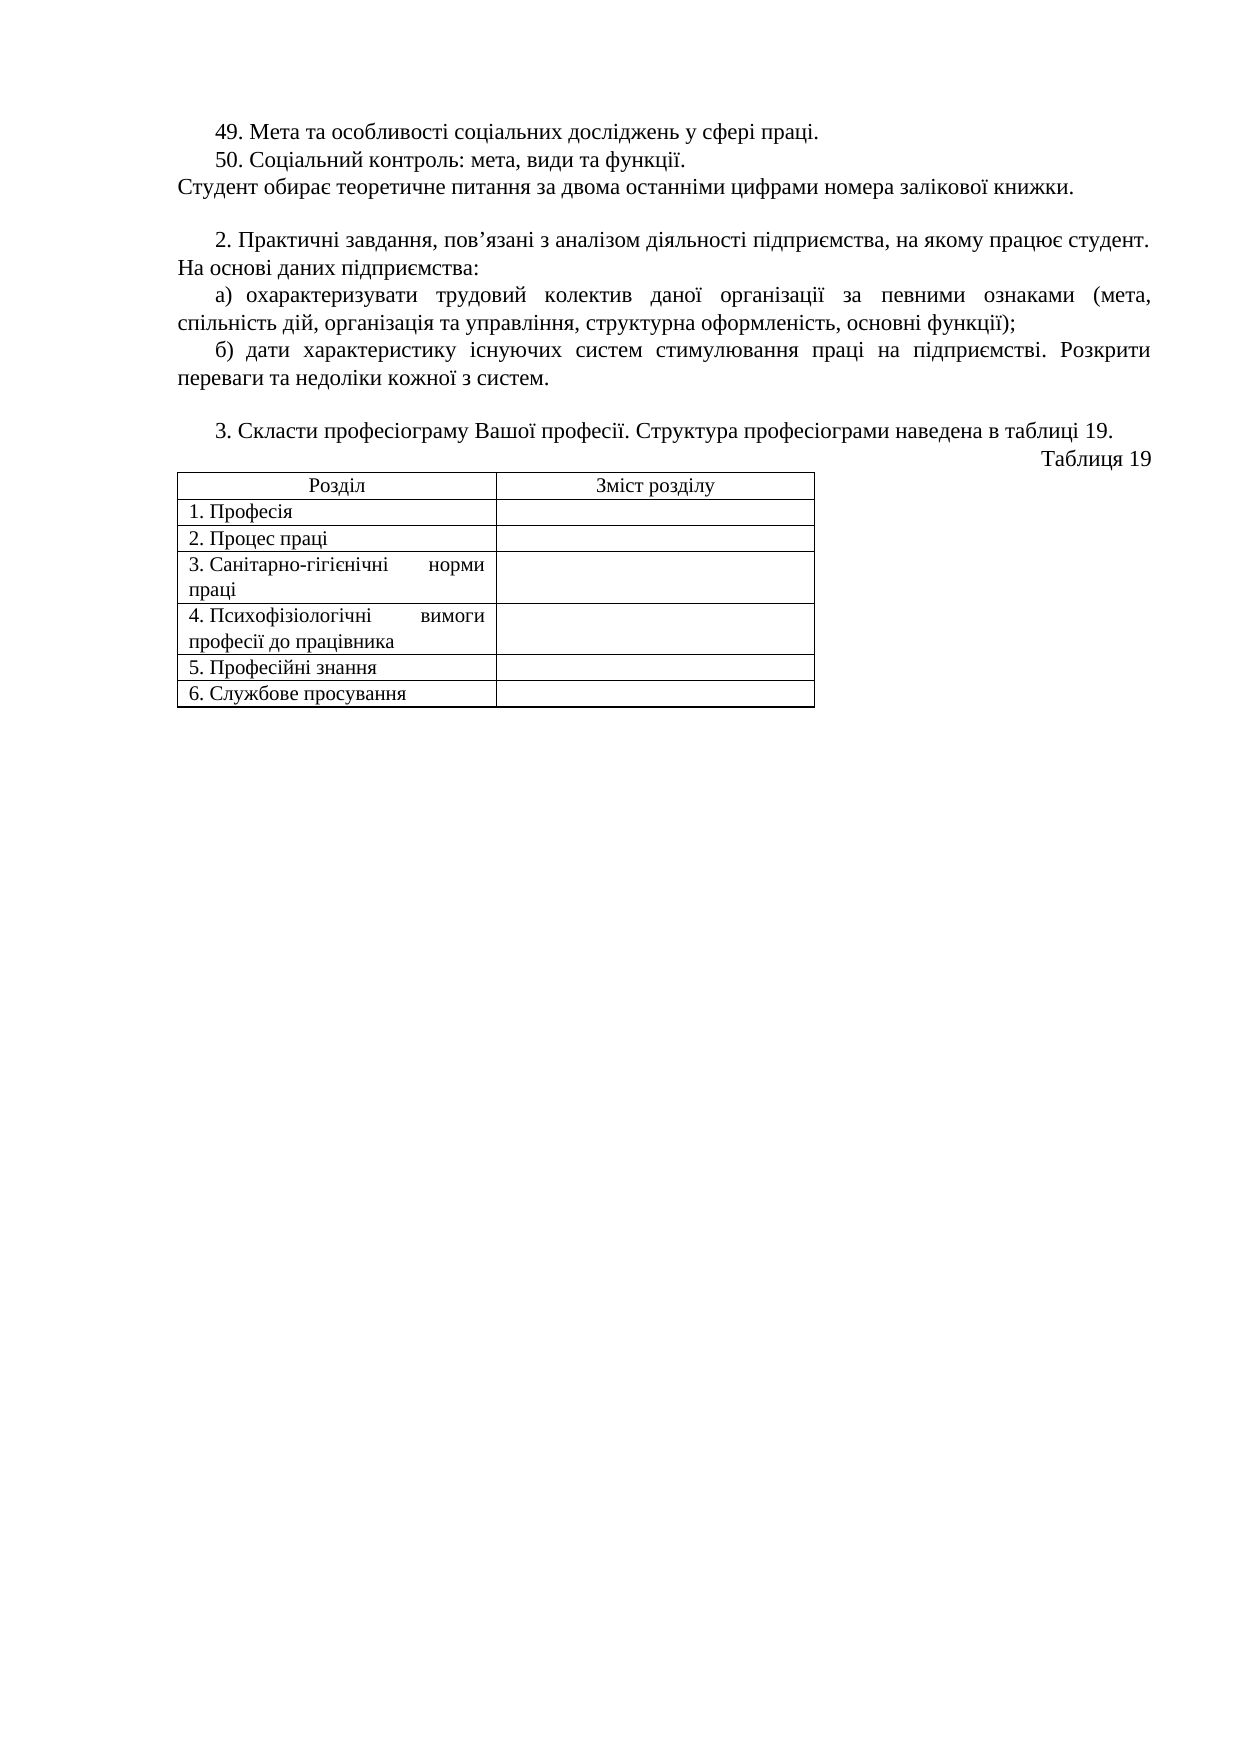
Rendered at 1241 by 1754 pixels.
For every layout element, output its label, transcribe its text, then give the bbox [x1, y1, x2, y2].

text 50. Соціальний контроль: мета, види та функції. [177, 146, 1152, 172]
table_cell 3. Санітарно-гігієнічні норми праці [178, 552, 496, 602]
table_cell 6. Службове просування [178, 681, 496, 706]
table_cell 2. Процес праці [178, 526, 496, 551]
table_cell [497, 681, 814, 706]
text 3. Скласти професіограму Вашої професії. Структура професіограми наведена в таблиці 19. [177, 417, 1152, 443]
text 49. Мета та особливості соціальних досліджень у сфері праці. [177, 118, 1152, 144]
table_cell 4. Психофізіологічні вимоги професії до працівника [178, 604, 496, 654]
table_cell [497, 604, 814, 654]
text а) охарактеризувати трудовий колектив даної організації за певними ознаками (мета, спільність дій, організація та управління, структурна оформленість, основні функції); [177, 281, 1152, 335]
table_cell [497, 526, 814, 551]
text Студент обирає теоретичне питання за двома останніми цифрами номера залікової книжки. [177, 173, 1152, 200]
table_header Зміст розділу [497, 473, 814, 498]
table_header Розділ [178, 473, 496, 498]
table_cell 5. Професійні знання [178, 655, 496, 680]
text Таблиця 19 [177, 444, 1152, 471]
text 2. Практичні завдання, пов’язані з аналізом діяльності підприємства, на якому працює студент. На основі даних підприємства: [177, 226, 1152, 280]
text б) дати характеристику існуючих систем стимулювання праці на підприємстві. Розкрити переваги та недоліки кожної з систем. [177, 337, 1152, 391]
table_cell 1. Професія [178, 500, 496, 525]
table_cell [497, 500, 814, 525]
table_cell [497, 552, 814, 602]
table_cell [497, 655, 814, 680]
